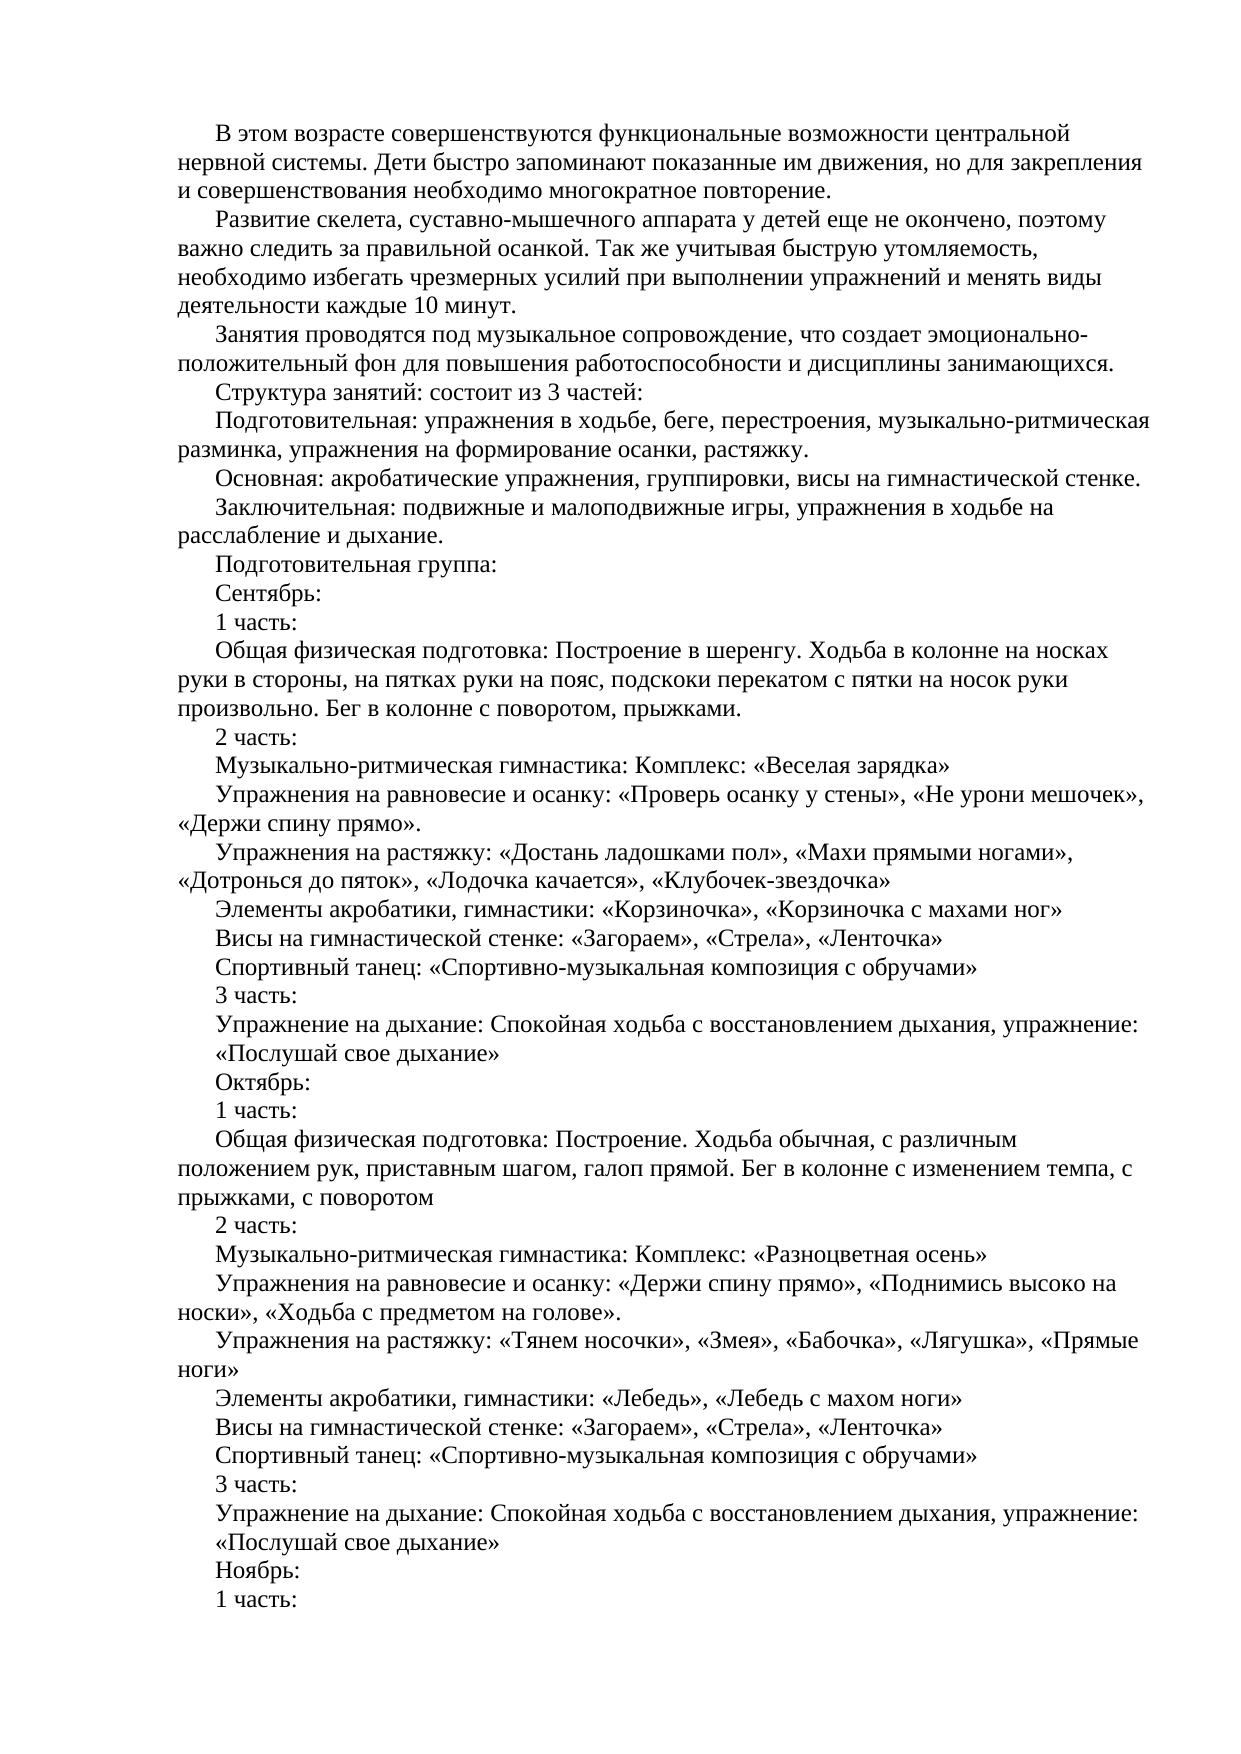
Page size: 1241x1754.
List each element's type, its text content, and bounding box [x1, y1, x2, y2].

text Элементы акробатики, гимнастики: «Лебедь», «Лебедь с махом ноги» [177, 1383, 1152, 1412]
text Музыкально-ритмическая гимнастика: Комплекс: «Разноцветная осень» [177, 1239, 1152, 1268]
text Занятия проводятся под музыкальное сопровождение, что создает эмоционально-положительный фон для повышения работоспособности и дисциплины занимающихся. [177, 319, 1152, 377]
text Сентябрь: [177, 578, 1152, 607]
text «Послушай свое дыхание» [177, 1038, 1152, 1067]
text В этом возрасте совершенствуются функциональные возможности центральной нервной системы. Дети быстро запоминают показанные им движения, но для закрепления и совершенствования необходимо многократное повторение. [177, 118, 1152, 204]
text Спортивный танец: «Спортивно-музыкальная композиция с обручами» [177, 952, 1152, 981]
text Общая физическая подготовка: Построение в шеренгу. Ходьба в колонне на носках руки в стороны, на пятках руки на пояс, подскоки перекатом с пятки на носок руки произвольно. Бег в колонне с поворотом, прыжками. [177, 636, 1152, 722]
text «Послушай свое дыхание» [177, 1527, 1152, 1556]
text Спортивный танец: «Спортивно-музыкальная композиция с обручами» [177, 1441, 1152, 1469]
text 3 часть: [177, 1469, 1152, 1498]
text Упражнения на равновесие и осанку: «Держи спину прямо», «Поднимись высоко на носки», «Ходьба с предметом на голове». [177, 1268, 1152, 1326]
text Подготовительная группа: [177, 549, 1152, 578]
text 1 часть: [177, 607, 1152, 636]
text Упражнения на растяжку: «Тянем носочки», «Змея», «Бабочка», «Лягушка», «Прямые ноги» [177, 1326, 1152, 1383]
text 2 часть: [177, 1211, 1152, 1239]
text Развитие скелета, суставно-мышечного аппарата у детей еще не окончено, поэтому важно следить за правильной осанкой. Так же учитывая быструю утомляемость, необходимо избегать чрезмерных усилий при выполнении упражнений и менять виды деятельности каждые 10 минут. [177, 204, 1152, 319]
text Элементы акробатики, гимнастики: «Корзиночка», «Корзиночка с махами ног» [177, 894, 1152, 923]
text 3 часть: [177, 981, 1152, 1009]
text Музыкально-ритмическая гимнастика: Комплекс: «Веселая зарядка» [177, 751, 1152, 779]
text Упражнения на равновесие и осанку: «Проверь осанку у стены», «Не урони мешочек», «Держи спину прямо». [177, 779, 1152, 837]
text Заключительная: подвижные и малоподвижные игры, упражнения в ходьбе на расслабление и дыхание. [177, 492, 1152, 549]
text Ноябрь: [177, 1556, 1152, 1584]
text Висы на гимнастической стенке: «Загораем», «Стрела», «Ленточка» [177, 923, 1152, 952]
text Висы на гимнастической стенке: «Загораем», «Стрела», «Ленточка» [177, 1412, 1152, 1441]
text Структура занятий: состоит из 3 частей: [177, 377, 1152, 406]
text 2 часть: [177, 722, 1152, 751]
text Упражнения на растяжку: «Достань ладошками пол», «Махи прямыми ногами», «Дотронься до пяток», «Лодочка качается», «Клубочек-звездочка» [177, 837, 1152, 894]
text Упражнение на дыхание: Спокойная ходьба с восстановлением дыхания, упражнение: [177, 1009, 1152, 1038]
text Октябрь: [177, 1067, 1152, 1096]
text 1 часть: [177, 1584, 1152, 1613]
text Упражнение на дыхание: Спокойная ходьба с восстановлением дыхания, упражнение: [177, 1498, 1152, 1527]
text Подготовительная: упражнения в ходьбе, беге, перестроения, музыкально-ритмическая разминка, упражнения на формирование осанки, растяжку. [177, 406, 1152, 463]
text Общая физическая подготовка: Построение. Ходьба обычная, с различным положением рук, приставным шагом, галоп прямой. Бег в колонне с изменением темпа, с прыжками, с поворотом [177, 1124, 1152, 1211]
text Основная: акробатические упражнения, группировки, висы на гимнастической стенке. [177, 463, 1152, 492]
text 1 часть: [177, 1096, 1152, 1124]
